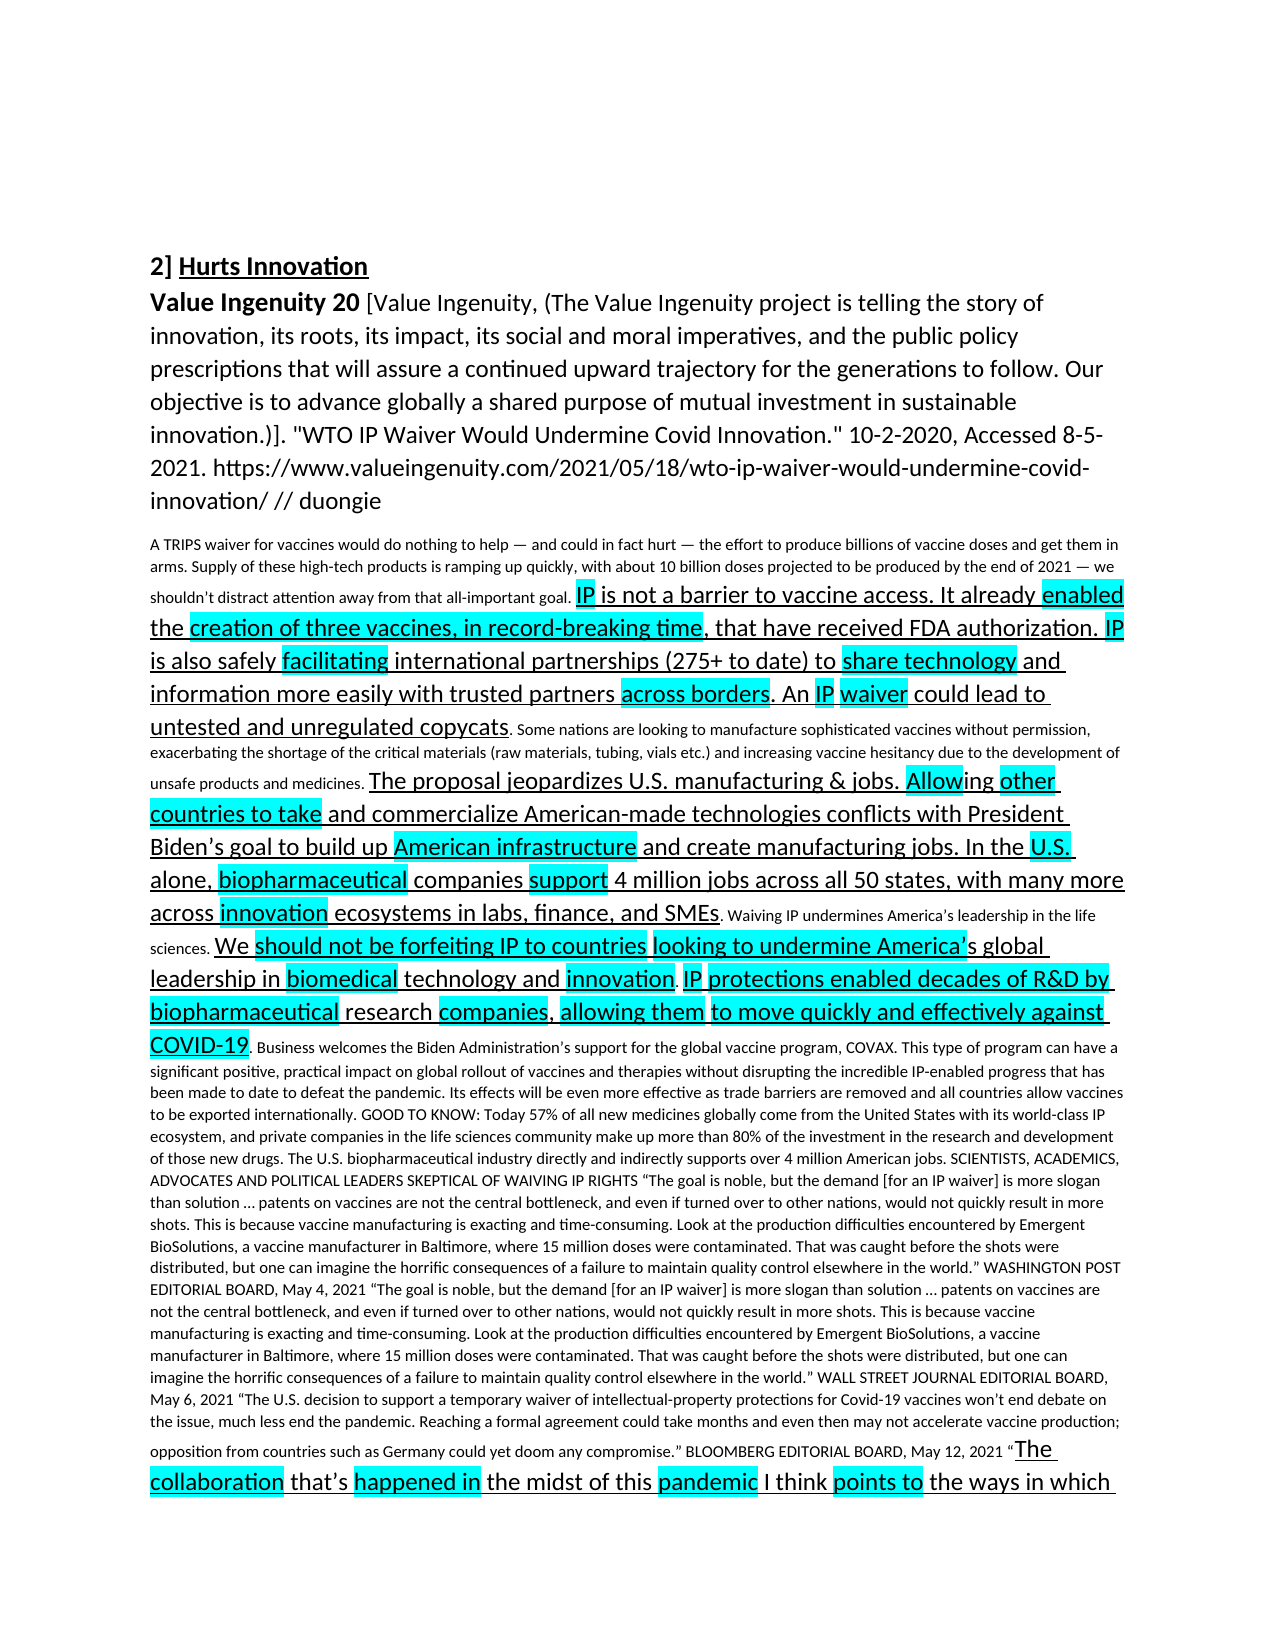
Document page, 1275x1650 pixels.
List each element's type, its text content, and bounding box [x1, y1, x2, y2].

text Value Ingenuity 20 [Value Ingenuity, (The Value Ingenuity project is telling the story of innovation, its roots, its impact, its social and moral imperatives, and the public policy prescriptions that will assure a continued upward trajectory for the generations to follow. Our objective is to advance globally a shared purpose of mutual investment in sustainable innovation.)]. "WTO IP Waiver Would Undermine Covid Innovation." 10-2-2020, Accessed 8-5-2021. https://www.valueingenuity.com/2021/05/18/wto-ip-waiver-would-undermine-covid-innovation/ // duongie [150, 285, 1125, 515]
subtitle 2] Hurts Innovation [150, 249, 1125, 282]
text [150, 892, 1125, 1497]
